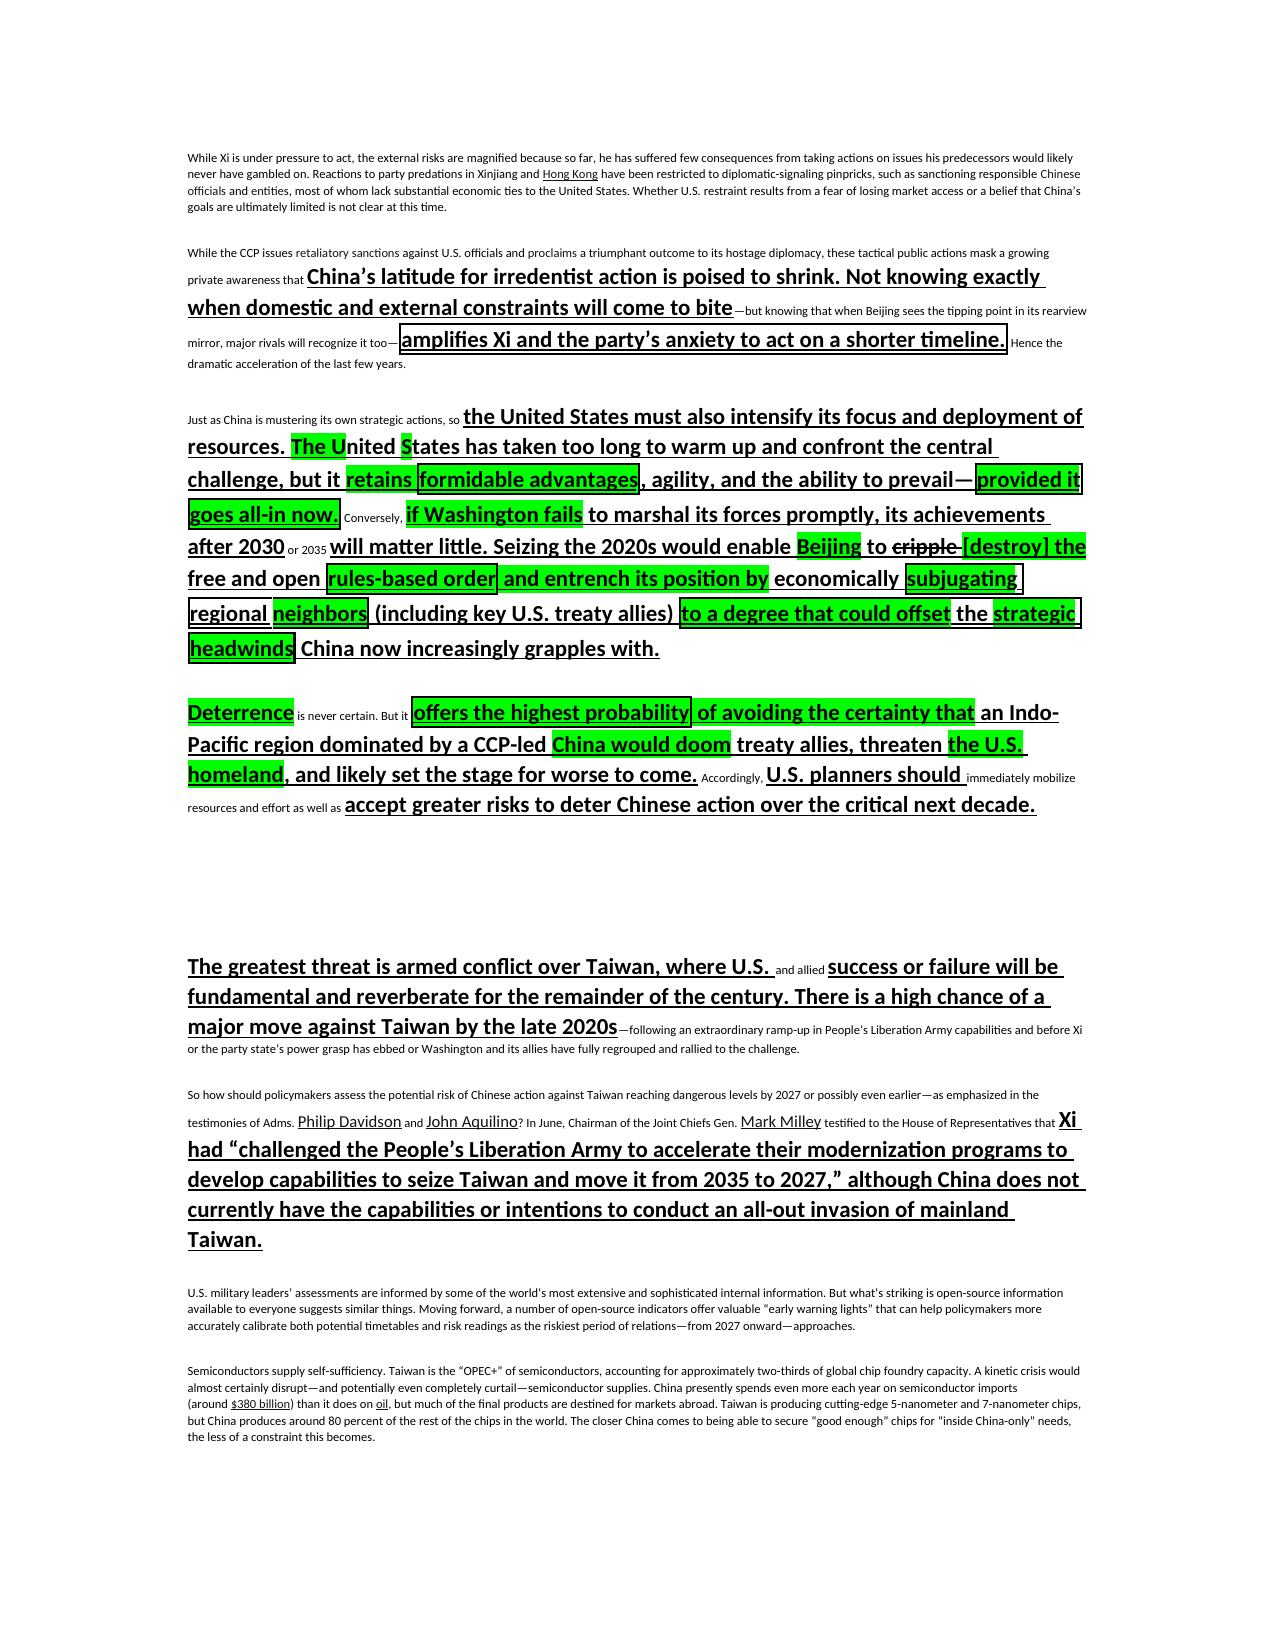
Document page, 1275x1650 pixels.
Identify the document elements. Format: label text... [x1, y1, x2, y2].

text While Xi is under pressure to act, the external risks are magnified because so far, he has suffered few consequences from taking actions on issues his predecessors would likely never have gambled on. Reactions to party predations in Xinjiang and Hong Kong have been restricted to diplomatic-signaling pinpricks, such as sanctioning responsible Chinese officials and entities, most of whom lack substantial economic ties to the United States. Whether U.S. restraint results from a fear of losing market access or a belief that China’s goals are ultimately limited is not clear at this time. [187, 150, 1087, 215]
text So how should policymakers assess the potential risk of Chinese action against Taiwan reaching dangerous levels by 2027 or possibly even earlier—as emphasized in the testimonies of Adms. Philip Davidson and John Aquilino? In June, Chairman of the Joint Chiefs Gen. Mark Milley testified to the House of Representatives that Xi had “challenged the People’s Liberation Army to accelerate their modernization programs to develop capabilities to seize Taiwan and move it from 2035 to 2027,” although China does not currently have the capabilities or intentions to conduct an all-out invasion of mainland Taiwan. [187, 1087, 1087, 1253]
text The greatest threat is armed conflict over Taiwan, where U.S. and allied success or failure will be fundamental and reverberate for the remainder of the century. There is a high chance of a major move against Taiwan by the late 2020s—following an extraordinary ramp-up in People’s Liberation Army capabilities and before Xi or the party state’s power grasp has ebbed or Washington and its allies have fully regrouped and rallied to the challenge. [187, 952, 1087, 1057]
text While the CCP issues retaliatory sanctions against U.S. officials and proclaims a triumphant outcome to its hostage diplomacy, these tactical public actions mask a growing private awareness that China’s latitude for irredentist action is poised to shrink. Not knowing exactly when domestic and external constraints will come to bite—but knowing that when Beijing sees the tipping point in its rearview mirror, major rivals will recognize it too—amplifies Xi and the party’s anxiety to act on a shorter timeline. Hence the dramatic acceleration of the last few years. [187, 245, 1087, 372]
text U.S. military leaders’ assessments are informed by some of the world’s most extensive and sophisticated internal information. But what’s striking is open-source information available to everyone suggests similar things. Moving forward, a number of open-source indicators offer valuable “early warning lights” that can help policymakers more accurately calibrate both potential timetables and risk readings as the riskiest period of relations—from 2027 onward—approaches. [187, 1285, 1087, 1333]
text Deterrence is never certain. But it offers the highest probability of avoiding the certainty that an Indo-Pacific region dominated by a CCP-led China would doom treaty allies, threaten the U.S. homeland, and likely set the stage for worse to come. Accordingly, U.S. planners should immediately mobilize resources and effort as well as accept greater risks to deter Chinese action over the critical next decade. [187, 696, 1087, 818]
text Just as China is mustering its own strategic actions, so the United States must also intensify its focus and deployment of resources. The United States has taken too long to warm up and confront the central challenge, but it retains formidable advantages, agility, and the ability to prevail—provided it goes all-in now. Conversely, if Washington fails to marshal its forces promptly, its achievements after 2030 or 2035 will matter little. Seizing the 2020s would enable Beijing to cripple [destroy] the free and open rules-based order and entrench its position by economically subjugating regional neighbors (including key U.S. treaty allies) to a degree that could offset the strategic headwinds China now increasingly grapples with. [187, 402, 1087, 664]
text Semiconductors supply self-sufficiency. Taiwan is the “OPEC+” of semiconductors, accounting for approximately two-thirds of global chip foundry capacity. A kinetic crisis would almost certainly disrupt—and potentially even completely curtail—semiconductor supplies. China presently spends even more each year on semiconductor imports (around $380 billion) than it does on oil, but much of the final products are destined for markets abroad. Taiwan is producing cutting-edge 5-nanometer and 7-nanometer chips, but China produces around 80 percent of the rest of the chips in the world. The closer China comes to being able to secure “good enough” chips for “inside China-only” needs, the less of a constraint this becomes. [187, 1363, 1087, 1444]
